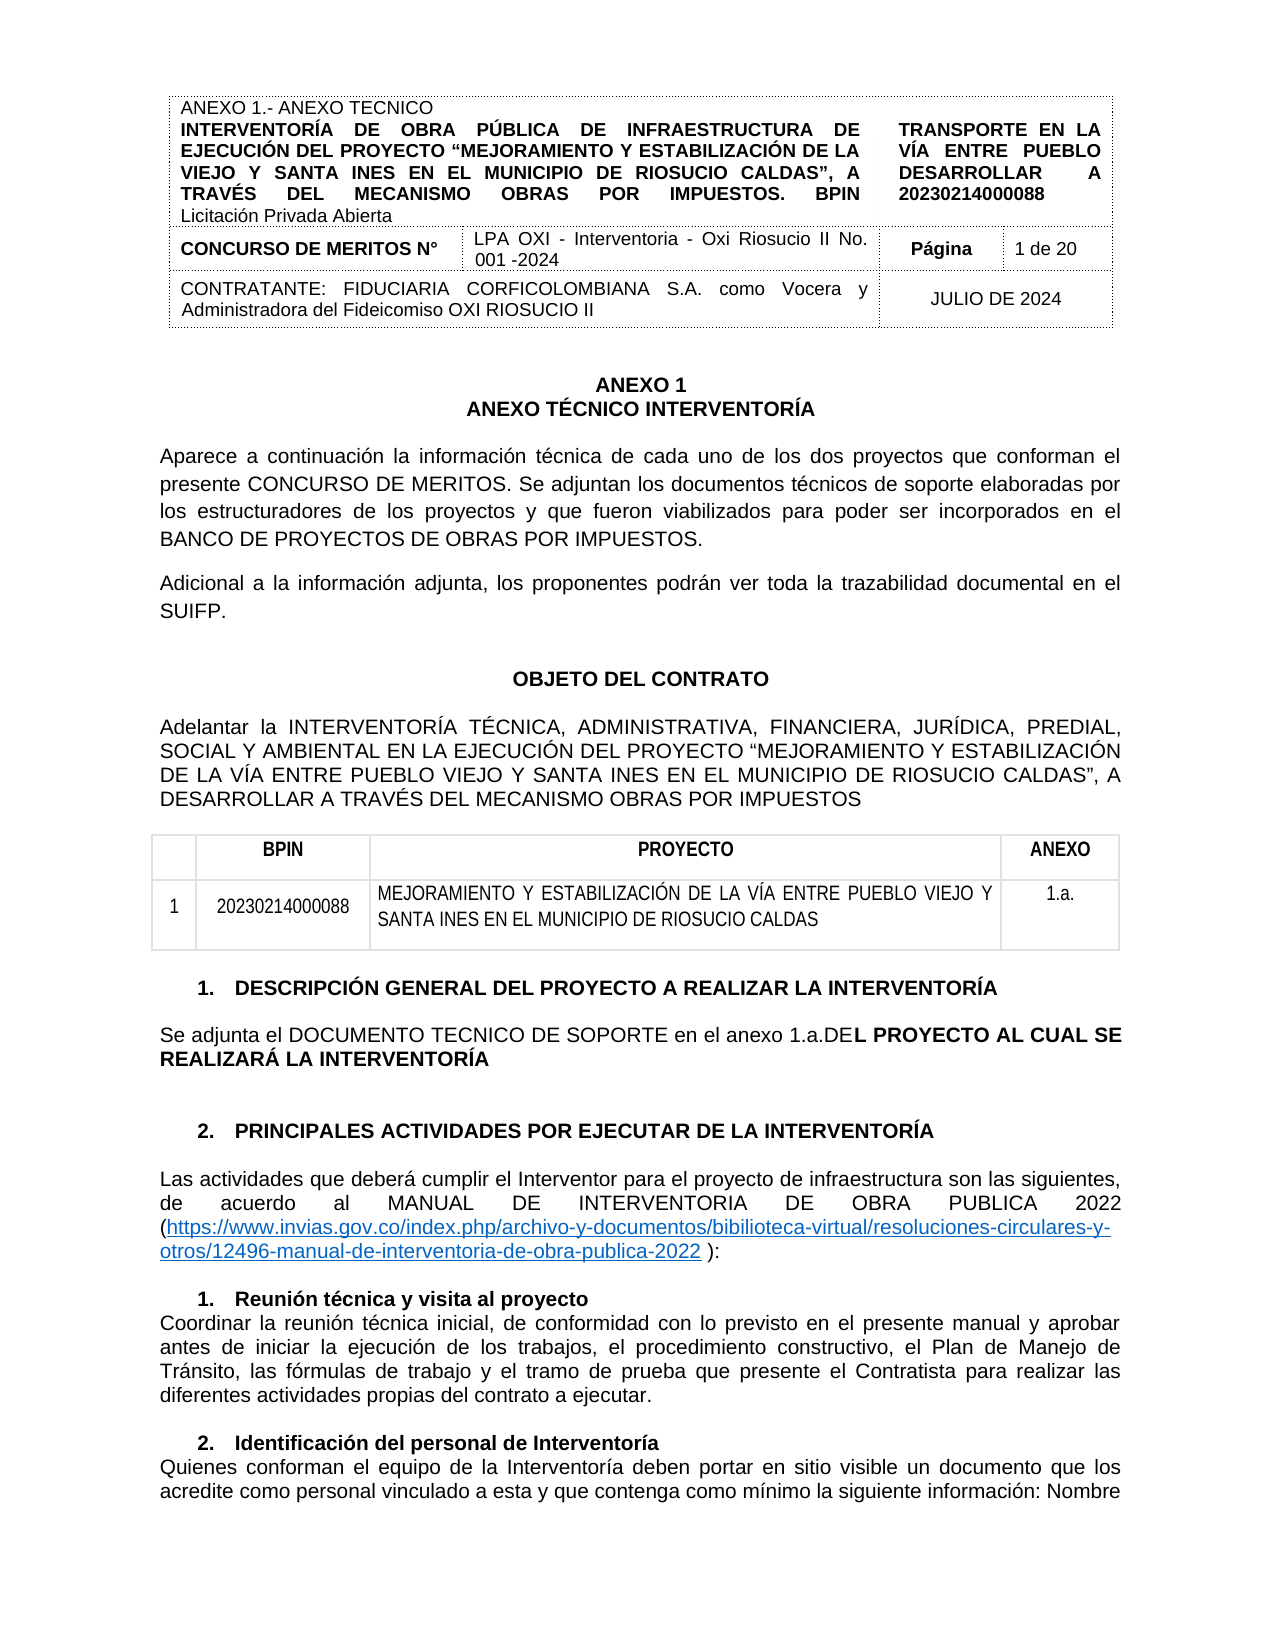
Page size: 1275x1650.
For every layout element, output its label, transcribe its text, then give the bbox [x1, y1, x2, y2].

table_cell 1 [153, 881, 195, 949]
text Aparece a continuación la información técnica de cada uno de los dos proyectos que conforman el presente CONCURSO DE MERITOS. Se adjuntan los documentos técnicos de soporte elaboradas por los estructuradores de los proyectos y que fueron viabilizados para poder ser incorporados en el BANCO DE PROYECTOS DE OBRAS POR IMPUESTOS. [159, 444, 1122, 551]
text ANEXO 1 [159, 372, 1122, 396]
list DESCRIPCIÓN GENERAL DEL PROYECTO A REALIZAR LA INTERVENTORÍA [197, 975, 1122, 999]
table_cell 1.a. [1002, 881, 1118, 949]
table_header [153, 836, 195, 879]
table_cell 20230214000088 [197, 881, 369, 949]
text ANEXO TÉCNICO INTERVENTORÍA [159, 396, 1122, 420]
text Se adjunta el DOCUMENTO TECNICO DE SOPORTE en el anexo 1.a.DEL PROYECTO AL CUAL SE REALIZARÁ LA INTERVENTORÍA [159, 1023, 1122, 1071]
text Adelantar la INTERVENTORÍA TÉCNICA, ADMINISTRATIVA, FINANCIERA, JURÍDICA, PREDIAL, SOCIAL Y AMBIENTAL EN LA EJECUCIÓN DEL PROYECTO “MEJORAMIENTO Y ESTABILIZACIÓN DE LA VÍA ENTRE PUEBLO VIEJO Y SANTA INES EN EL MUNICIPIO DE RIOSUCIO CALDAS”, A DESARROLLAR A TRAVÉS DEL MECANISMO OBRAS POR IMPUESTOS [159, 714, 1122, 810]
list Reunión técnica y visita al proyecto [197, 1287, 1122, 1311]
text OBJETO DEL CONTRATO [159, 667, 1122, 691]
table_header BPIN [197, 836, 369, 879]
table_header ANEXO [1002, 836, 1118, 879]
table_header PROYECTO [371, 836, 1000, 879]
list Identificación del personal de Interventoría [197, 1431, 1122, 1454]
text Adicional a la información adjunta, los proponentes podrán ver toda la trazabilidad documental en el SUIFP. [159, 571, 1122, 622]
list PRINCIPALES ACTIVIDADES POR EJECUTAR DE LA INTERVENTORÍA [197, 1119, 1122, 1143]
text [159, 1454, 1122, 1502]
text Coordinar la reunión técnica inicial, de conformidad con lo previsto en el presente manual y aprobar antes de iniciar la ejecución de los trabajos, el procedimiento constructivo, el Plan de Manejo de Tránsito, las fórmulas de trabajo y el tramo de prueba que presente el Contratista para realizar las diferentes actividades propias del contrato a ejecutar. [159, 1311, 1122, 1407]
text Las actividades que deberá cumplir el Interventor para el proyecto de infraestructura son las siguientes, de acuerdo al MANUAL DE INTERVENTORIA DE OBRA PUBLICA 2022 (https://www.invias.gov.co/index.php/archivo-y-documentos/bibilioteca-virtual/resoluciones-circulares-y-otros/12496-manual-de-interventoria-de-obra-publica-2022 ): [159, 1167, 1122, 1263]
table_cell MEJORAMIENTO Y ESTABILIZACIÓN DE LA VÍA ENTRE PUEBLO VIEJO Y SANTA INES EN EL MUNICIPIO DE RIOSUCIO CALDAS [371, 881, 1000, 949]
